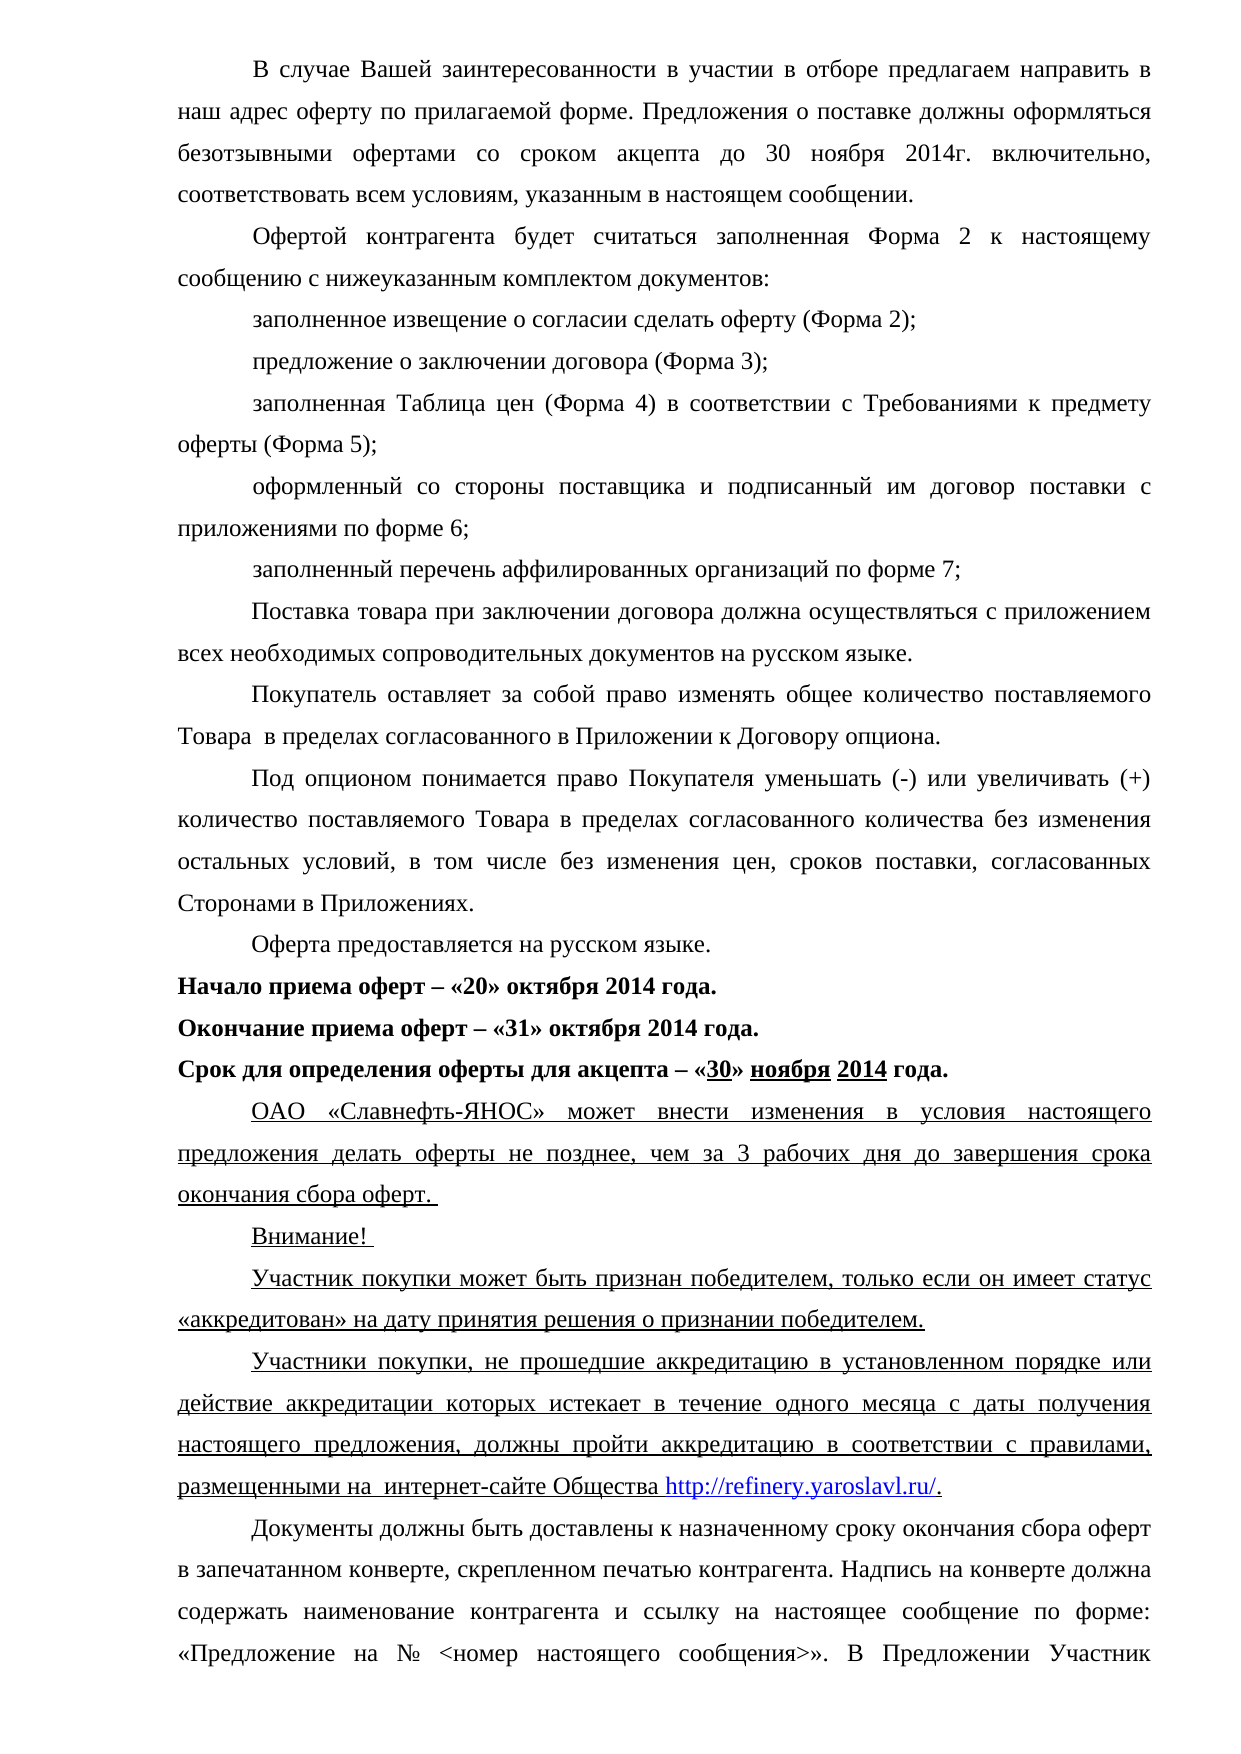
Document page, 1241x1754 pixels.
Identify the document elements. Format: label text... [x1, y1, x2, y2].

text Окончание приема оферт – «31» октября 2014 года. [177, 1003, 1152, 1044]
text Офертой контрагента будет считаться заполненная Форма 2 к настоящему сообщению с нижеуказанным комплектом документов: [177, 211, 1152, 294]
text заполненное извещение о согласии сделать оферту (Форма 2); [177, 294, 1152, 336]
text ОАО «Славнефть-ЯНОС» может внести изменения в условия настоящего предложения делать оферты не позднее, чем за 3 рабочих дня до завершения срока окончания сбора оферт. [177, 1086, 1152, 1163]
text оформленный со стороны поставщика и подписанный им договор поставки с приложениями по форме 6; [177, 461, 1152, 544]
text заполненный перечень аффилированных организаций по форме 7; [177, 544, 1152, 586]
text заполненная Таблица цен (Форма 4) в соответствии с Требованиями к предмету оферты (Форма 5); [177, 378, 1152, 461]
text ОАО «Славнефть-ЯНОС» может внести изменения в условия настоящего предложения делать оферты не позднее, чем за 3 рабочих дня до завершения срока окончания сбора оферт. [177, 1164, 1152, 1211]
text Участники покупки, не прошедшие аккредитацию в установленном порядке или действие аккредитации которых истекает в течение одного месяца с даты получения настоящего предложения, должны пройти аккредитацию в соответствии с правилами, размещенными на интернет-сайте Общества http://refinery.yaroslavl.ru/. [177, 1455, 1152, 1503]
text Срок для определения оферты для акцепта – «30» ноября 2014 года. [177, 1044, 1152, 1086]
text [177, 1503, 1152, 1669]
text Начало приема оферт – «20» октября 2014 года. [177, 961, 1152, 1003]
text Под опционом понимается право Покупателя уменьшать (-) или увеличивать (+) количество поставляемого Товара в пределах согласованного количества без изменения остальных условий, в том числе без изменения цен, сроков поставки, согласованных Сторонами в Приложениях. [177, 753, 1152, 919]
text Внимание! [177, 1211, 1152, 1253]
text Участник покупки может быть признан победителем, только если он имеет статус «аккредитован» на дату принятия решения о признании победителем. [177, 1253, 1152, 1336]
text В случае Вашей заинтересованности в участии в отборе предлагаем направить в наш адрес оферту по прилагаемой форме. Предложения о поставке должны оформляться безотзывными офертами со сроком акцепта до 30 ноября 2014г. включительно, соответствовать всем условиям, указанным в настоящем сообщении. [177, 44, 1152, 211]
text предложение о заключении договора (Форма 3); [177, 336, 1152, 378]
text Поставка товара при заключении договора должна осуществляться с приложением всех необходимых сопроводительных документов на русском языке. [177, 586, 1152, 669]
text Покупатель оставляет за собой право изменять общее количество поставляемого Товара в пределах согласованного в Приложении к Договору опциона. [177, 669, 1152, 753]
text Оферта предоставляется на русском языке. [177, 919, 1152, 961]
text Участники покупки, не прошедшие аккредитацию в установленном порядке или действие аккредитации которых истекает в течение одного месяца с даты получения настоящего предложения, должны пройти аккредитацию в соответствии с правилами, размещенными на интернет-сайте Общества http://refinery.yaroslavl.ru/. [177, 1336, 1152, 1413]
text Участники покупки, не прошедшие аккредитацию в установленном порядке или действие аккредитации которых истекает в течение одного месяца с даты получения настоящего предложения, должны пройти аккредитацию в соответствии с правилами, размещенными на интернет-сайте Общества http://refinery.yaroslavl.ru/. [177, 1414, 1152, 1454]
